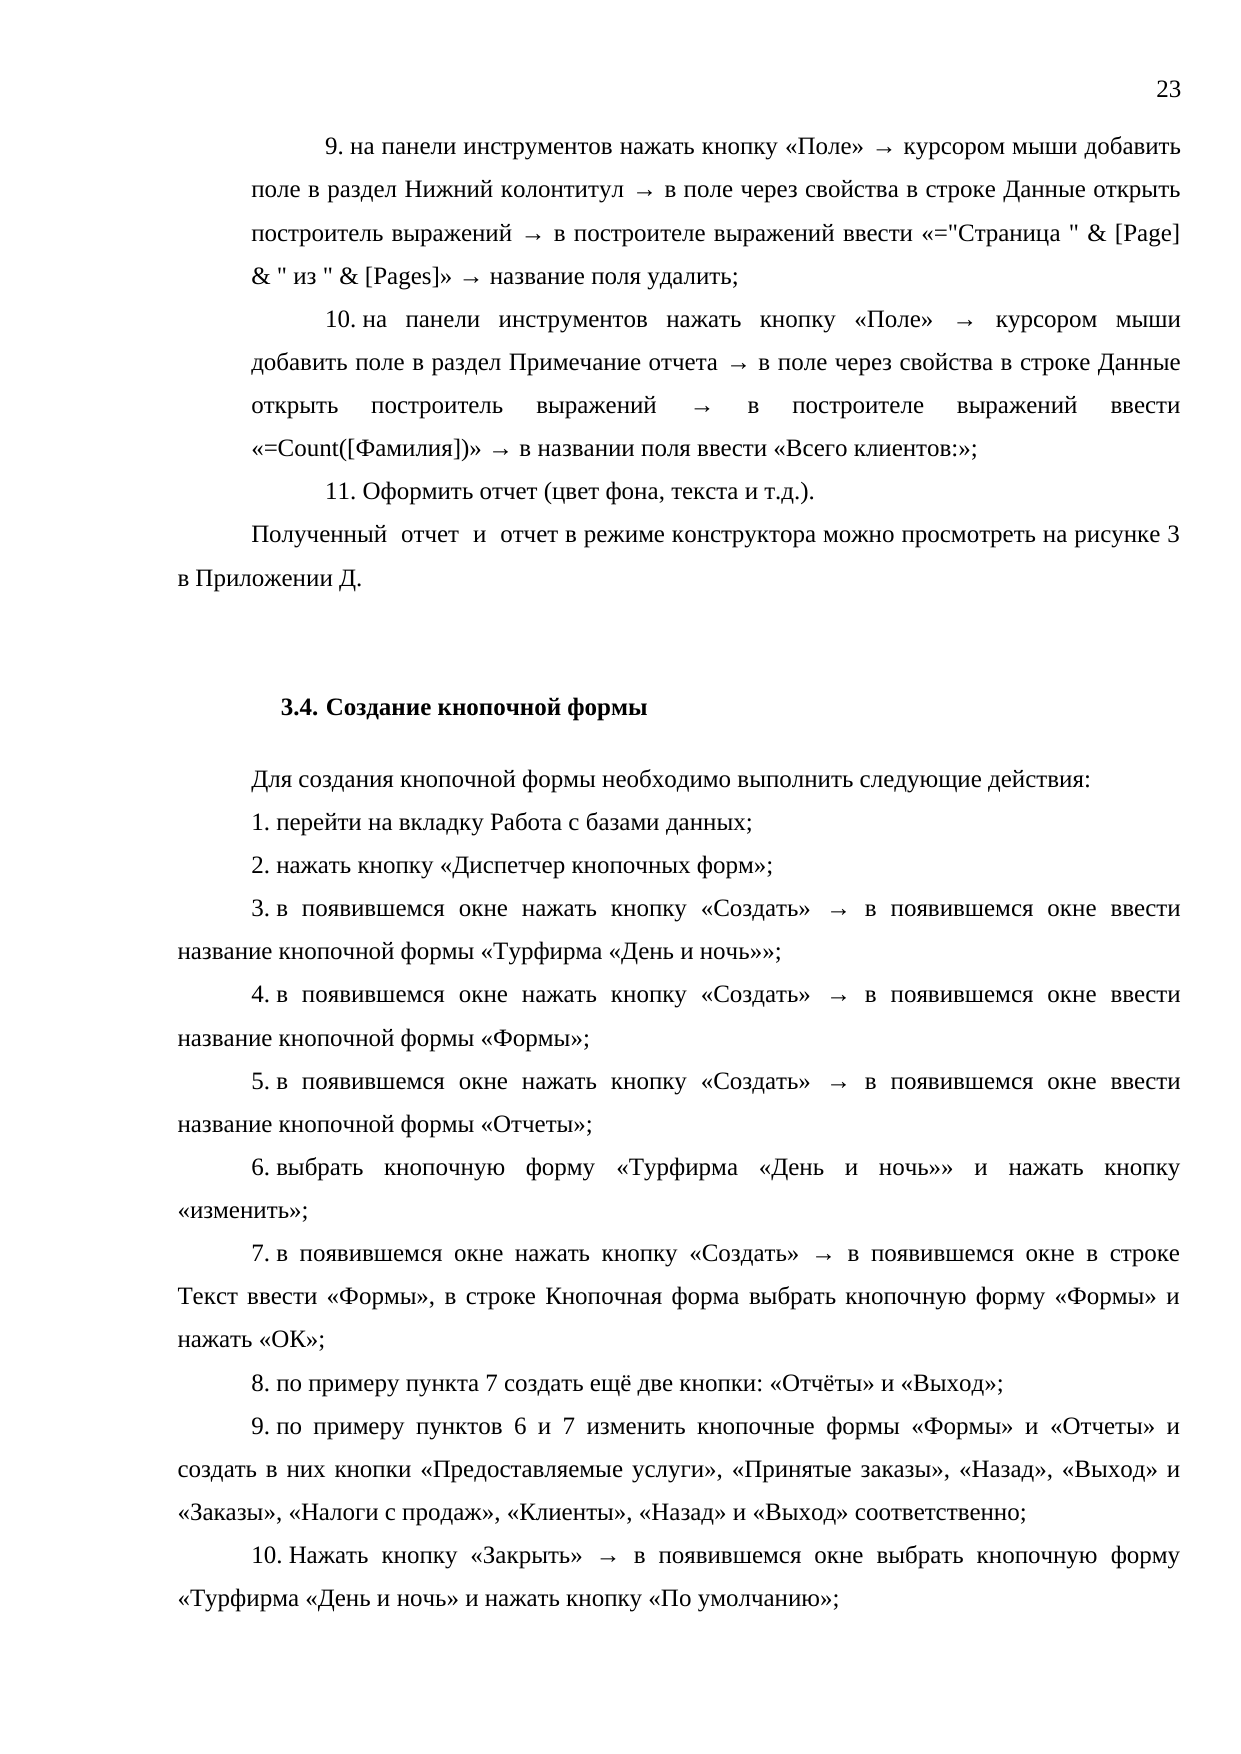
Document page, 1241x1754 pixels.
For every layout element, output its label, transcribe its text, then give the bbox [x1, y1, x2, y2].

list выбрать кнопочную форму «Турфирма «День и ночь»» и нажать кнопку «изменить»; [177, 1152, 1181, 1224]
text Создание кнопочной формы [281, 692, 1181, 721]
list по примеру пунктов 6 и 7 изменить кнопочные формы «Формы» и «Отчеты» и создать в них кнопки «Предоставляемые услуги», «Принятые заказы», «Назад», «Выход» и «Заказы», «Налоги с продаж», «Клиенты», «Назад» и «Выход» соответственно; [177, 1411, 1181, 1526]
list в появившемся окне нажать кнопку «Создать» → в появившемся окне в строке Текст ввести «Формы», в строке Кнопочная форма выбрать кнопочную форму «Формы» и нажать «ОК»; [177, 1238, 1181, 1353]
list Полученный отчет и отчет в режиме конструктора можно просмотреть на рисунке 3 в Приложении Д. [177, 519, 1181, 591]
list в появившемся окне нажать кнопку «Создать» → в появившемся окне ввести название кнопочной формы «Формы»; [177, 979, 1181, 1051]
list перейти на вкладку Работа с базами данных; [177, 807, 1181, 836]
list Нажать кнопку «Закрыть» → в появившемся окне выбрать кнопочную форму «Турфирма «День и ночь» и нажать кнопку «По умолчанию»; [177, 1540, 1181, 1612]
list по примеру пункта 7 создать ещё две кнопки: «Отчёты» и «Выход»; [177, 1368, 1181, 1396]
list на панели инструментов нажать кнопку «Поле» → курсором мыши добавить поле в раздел Примечание отчета → в поле через свойства в строке Данные открыть построитель выражений → в построителе выражений ввести «=Count([Фамилия])» → в названии поля ввести «Всего клиентов:»; [251, 304, 1181, 462]
list в появившемся окне нажать кнопку «Создать» → в появившемся окне ввести название кнопочной формы «Отчеты»; [177, 1066, 1181, 1138]
list на панели инструментов нажать кнопку «Поле» → курсором мыши добавить поле в раздел Нижний колонтитул → в поле через свойства в строке Данные открыть построитель выражений → в построителе выражений ввести «="Страница " & [Page] & " из " & [Pages]» → название поля удалить; [251, 131, 1181, 289]
list нажать кнопку «Диспетчер кнопочных форм»; [177, 850, 1181, 879]
list Оформить отчет (цвет фона, текста и т.д.). [251, 476, 1181, 505]
list в появившемся окне нажать кнопку «Создать» → в появившемся окне ввести название кнопочной формы «Турфирма «День и ночь»»; [177, 893, 1181, 965]
text Для создания кнопочной формы необходимо выполнить следующие действия: [177, 764, 1181, 793]
